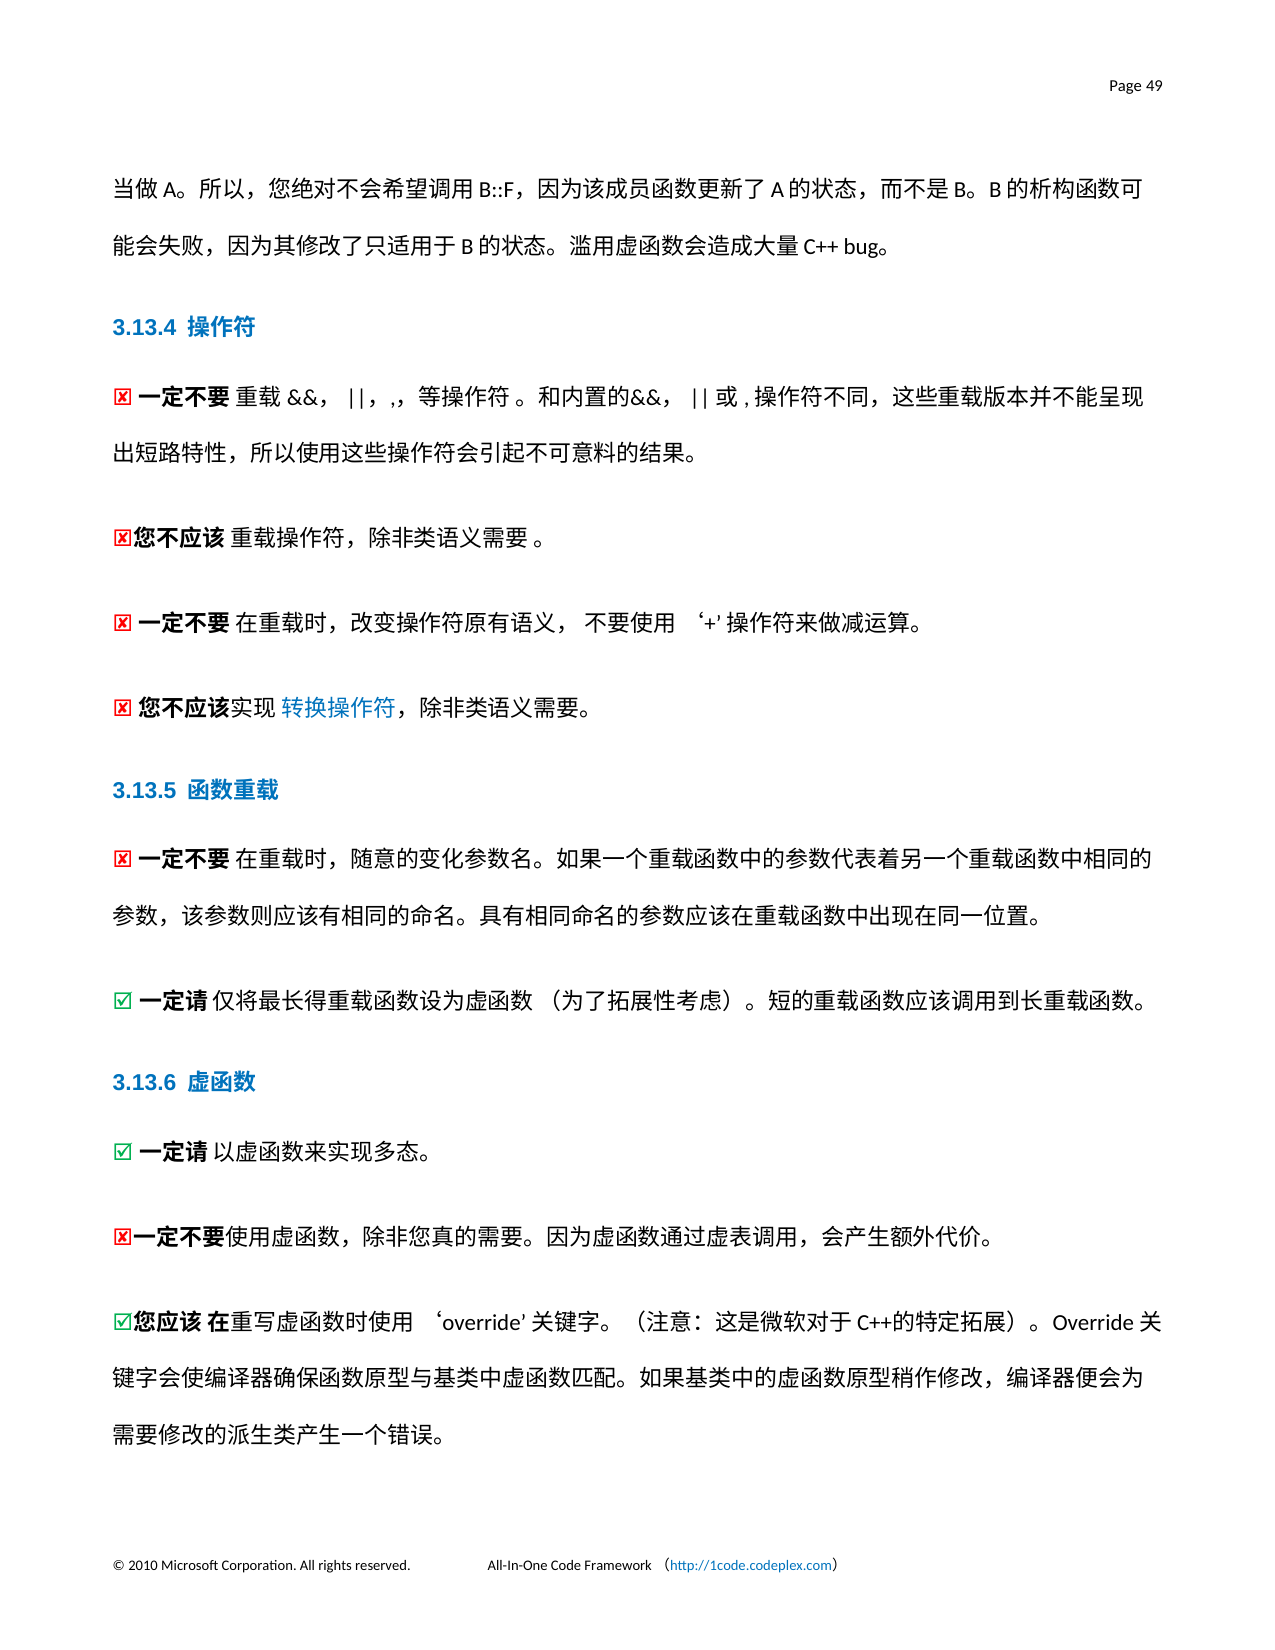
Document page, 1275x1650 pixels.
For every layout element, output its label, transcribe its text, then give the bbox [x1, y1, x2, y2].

text 您不应该实现 转换操作符，除非类语义需要。 [112, 678, 1162, 735]
subtitle 虚函数 [112, 1052, 1162, 1109]
text 一定不要 在重载时，随意的变化参数名。如果一个重载函数中的参数代表着另一个重载函数中相同的参数，该参数则应该有相同的命名。具有相同命名的参数应该在重载函数中出现在同一位置。 [112, 829, 1162, 942]
text 一定不要使用虚函数，除非您真的需要。因为虚函数通过虚表调用，会产生额外代价。 [112, 1207, 1162, 1263]
text 您应该 在重写虚函数时使用 ‘override’ 关键字。（注意：这是微软对于C++的特定拓展）。Override 关键字会使编译器确保函数原型与基类中虚函数匹配。如果基类中的虚函数原型稍作修改，编译器便会为需要修改的派生类产生一个错误。 [112, 1292, 1162, 1462]
text 一定不要 重载 &&， ||，,，等操作符 。和内置的&&， || 或 , 操作符不同，这些重载版本并不能呈现出短路特性，所以使用这些操作符会引起不可意料的结果。 [112, 367, 1162, 480]
text 一定请 以虚函数来实现多态。 [112, 1122, 1162, 1178]
subtitle 操作符 [112, 297, 1162, 354]
text 一定不要 在重载时，改变操作符原有语义， 不要使用 ‘+’ 操作符来做减运算。 [112, 593, 1162, 650]
text 您不应该 重载操作符，除非类语义需要 。 [112, 508, 1162, 565]
text 一定请 仅将最长得重载函数设为虚函数 （为了拓展性考虑）。短的重载函数应该调用到长重载函数。 [112, 971, 1162, 1027]
subtitle 函数重载 [112, 760, 1162, 817]
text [112, 159, 1162, 272]
